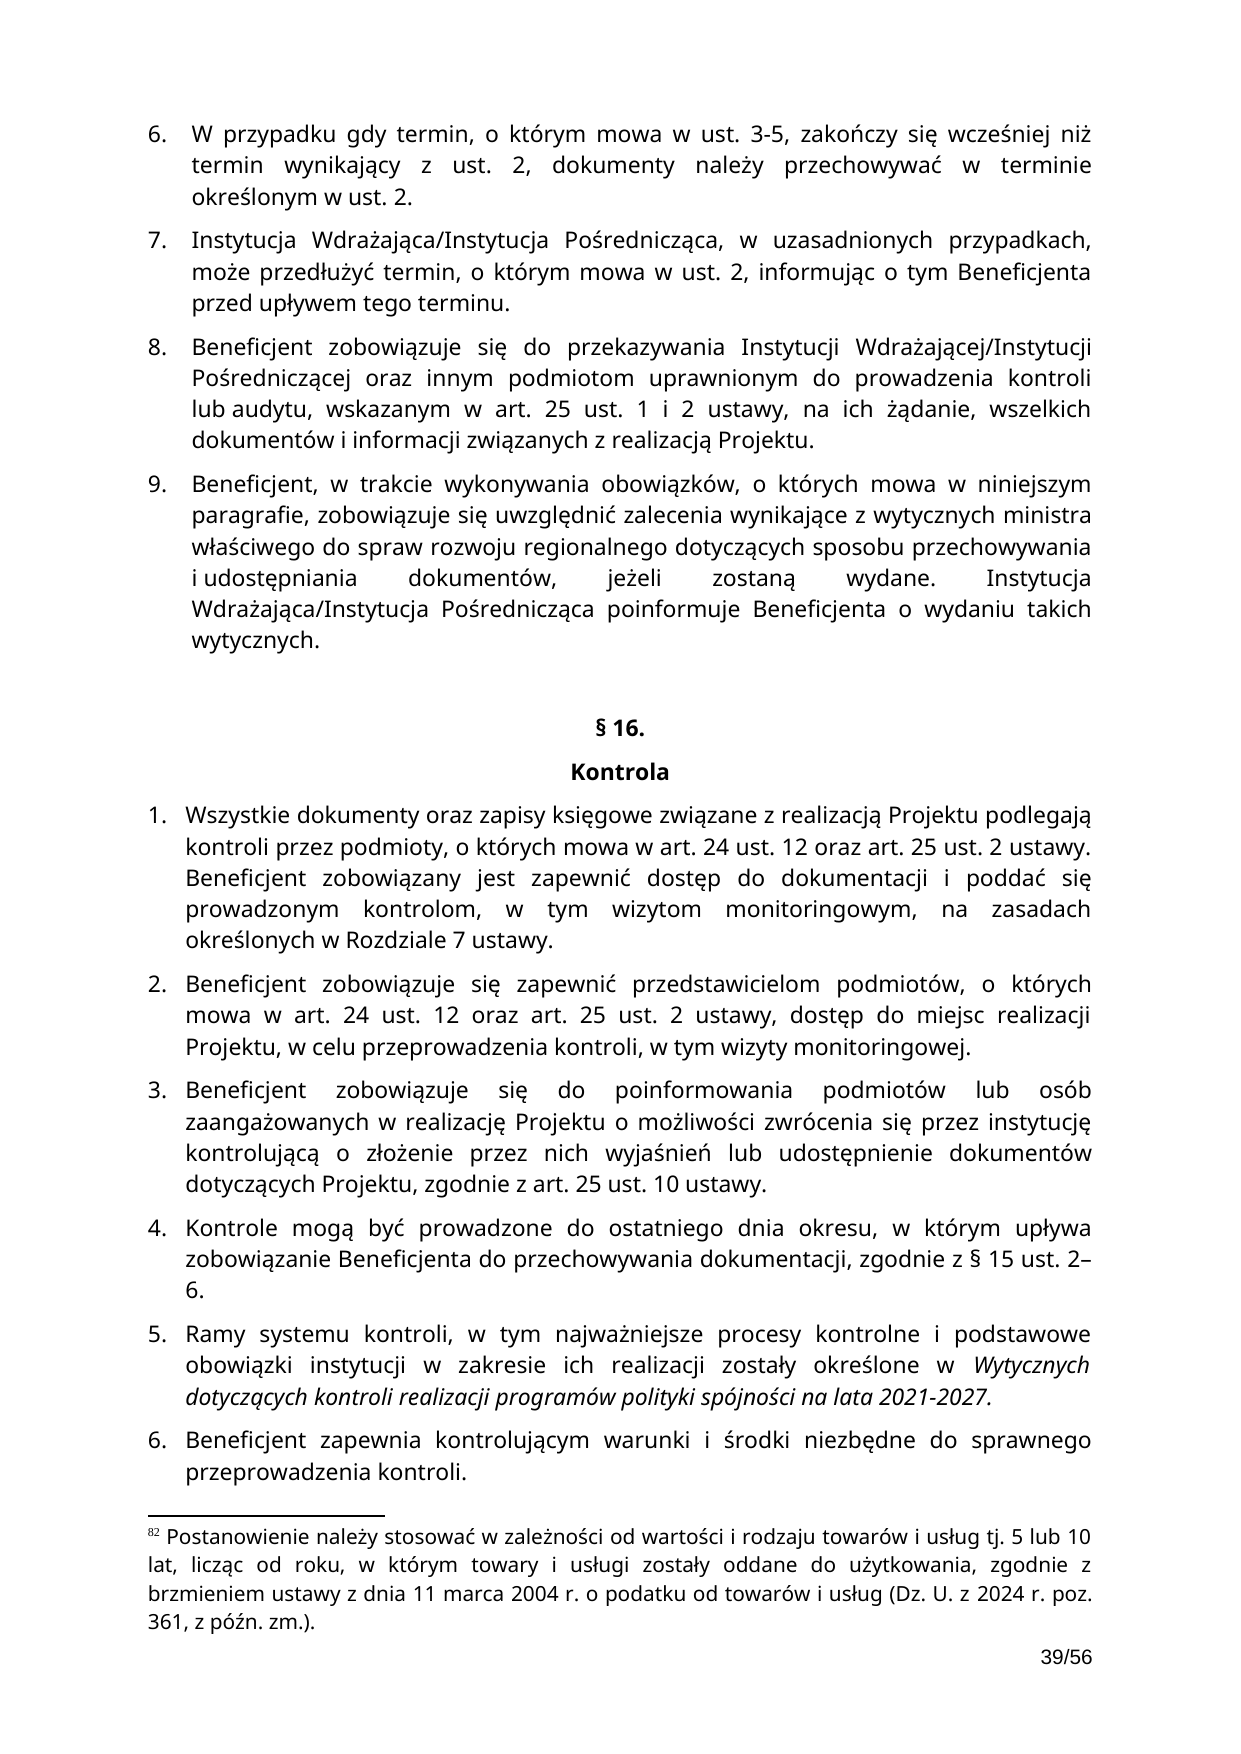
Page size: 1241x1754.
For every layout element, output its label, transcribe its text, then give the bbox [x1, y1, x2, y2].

list W przypadku gdy termin, o którym mowa w ust. 3-5, zakończy się wcześniej niż termin wynikający z ust. 2, dokumenty należy przechowywać w terminie określonym w ust. 2. [148, 118, 1092, 212]
list Wszystkie dokumenty oraz zapisy księgowe związane z realizacją Projektu podlegają kontroli przez podmioty, o których mowa w art. 24 ust. 12 oraz art. 25 ust. 2 ustawy. Beneficjent zobowiązany jest zapewnić dostęp do dokumentacji i poddać się prowadzonym kontrolom, w tym wizytom monitoringowym, na zasadach określonych w Rozdziale 7 ustawy. [148, 799, 1092, 956]
list Ramy systemu kontroli, w tym najważniejsze procesy kontrolne i podstawowe obowiązki instytucji w zakresie ich realizacji zostały określone w Wytycznych dotyczących kontroli realizacji programów polityki spójności na lata 2021-2027. [148, 1318, 1092, 1412]
text Kontrola [148, 756, 1092, 787]
text § 16. [148, 712, 1092, 743]
list Instytucja Wdrażająca/Instytucja Pośrednicząca, w uzasadnionych przypadkach, może przedłużyć termin, o którym mowa w ust. 2, informując o tym Beneficjenta przed upływem tego terminu. [148, 224, 1092, 318]
list Beneficjent zobowiązuje się do poinformowania podmiotów lub osób zaangażowanych w realizację Projektu o możliwości zwrócenia się przez instytucję kontrolującą o złożenie przez nich wyjaśnień lub udostępnienie dokumentów dotyczących Projektu, zgodnie z art. 25 ust. 10 ustawy. [148, 1074, 1092, 1199]
list Beneficjent zobowiązuje się zapewnić przedstawicielom podmiotów, o których mowa w art. 24 ust. 12 oraz art. 25 ust. 2 ustawy, dostęp do miejsc realizacji Projektu, w celu przeprowadzenia kontroli, w tym wizyty monitoringowej. [148, 968, 1092, 1062]
list Beneficjent, w trakcie wykonywania obowiązków, o których mowa w niniejszym paragrafie, zobowiązuje się uwzględnić zalecenia wynikające z wytycznych ministra właściwego do spraw rozwoju regionalnego dotyczących sposobu przechowywania i udostępniania dokumentów, jeżeli zostaną wydane. Instytucja Wdrażająca/Instytucja Pośrednicząca poinformuje Beneficjenta o wydaniu takich wytycznych. [148, 468, 1092, 656]
list Beneficjent zapewnia kontrolującym warunki i środki niezbędne do sprawnego przeprowadzenia kontroli. [148, 1424, 1092, 1487]
list Kontrole mogą być prowadzone do ostatniego dnia okresu, w którym upływa zobowiązanie Beneficjenta do przechowywania dokumentacji, zgodnie z § 15 ust. 2–6. [148, 1212, 1092, 1306]
list Beneficjent zobowiązuje się do przekazywania Instytucji Wdrażającej/Instytucji Pośredniczącej oraz innym podmiotom uprawnionym do prowadzenia kontroli lub audytu, wskazanym w art. 25 ust. 1 i 2 ustawy, na ich żądanie, wszelkich dokumentów i informacji związanych z realizacją Projektu. [148, 331, 1092, 456]
